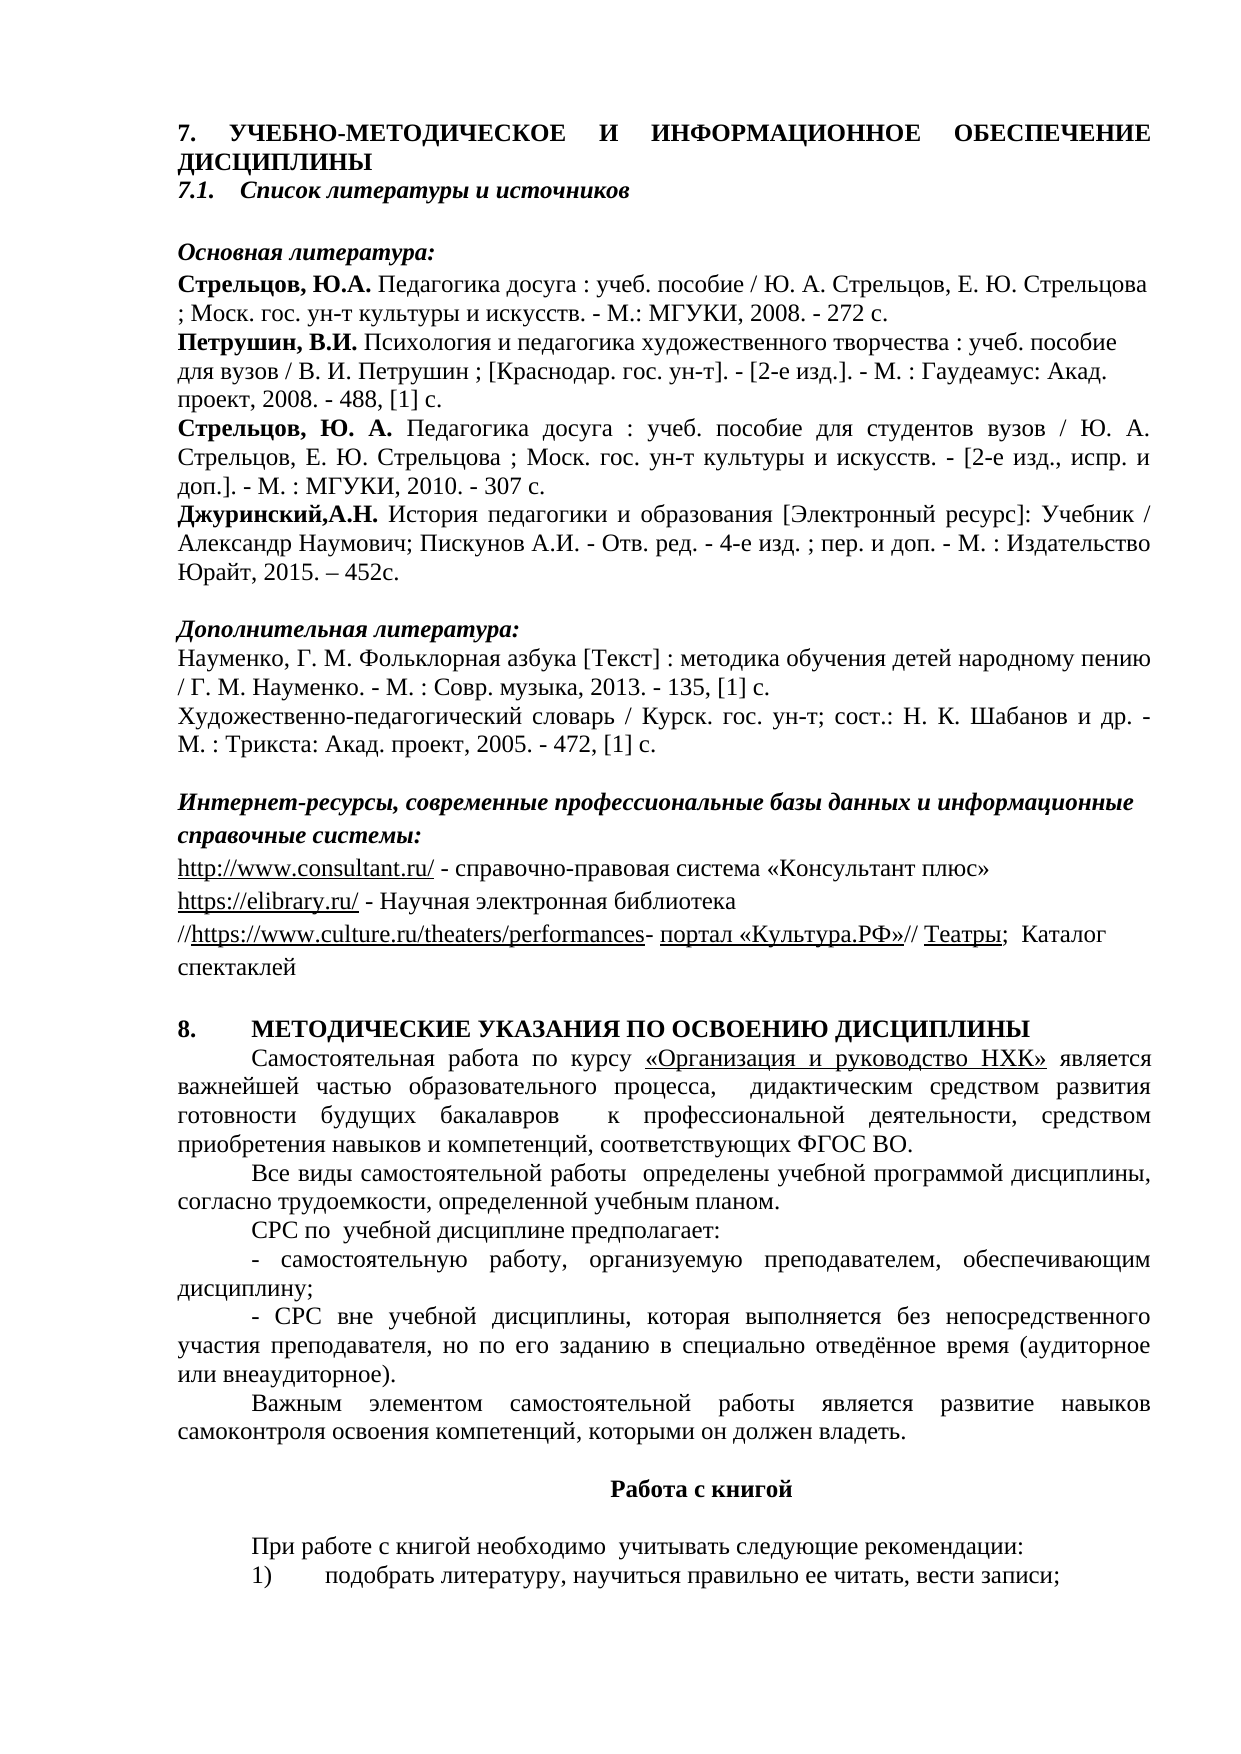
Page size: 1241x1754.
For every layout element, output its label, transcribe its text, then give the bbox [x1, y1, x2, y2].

text Дополнительная литература: [177, 614, 1152, 643]
text 8. МЕТОДИЧЕСКИЕ УКАЗАНИЯ ПО ОСВОЕНИЮ ДИСЦИПЛИНЫ [177, 1014, 1152, 1043]
text Интернет-ресурсы, современные профессиональные базы данных и информационные справочные системы: [177, 787, 1152, 849]
text - самостоятельную работу, организуемую преподавателем, обеспечивающим дисциплину; [177, 1244, 1152, 1301]
text Работа с книгой [177, 1474, 1152, 1503]
text Важным элементом самостоятельной работы является развитие навыков самоконтроля освоения компетенций, которыми он должен владеть. [177, 1388, 1152, 1445]
text Художественно-педагогический словарь / Курск. гос. ун-т; сост.: Н. К. Шабанов и др. - М. : Трикста: Акад. проект, 2005. - 472, [1] с. [177, 701, 1152, 758]
text 7.1. Список литературы и источников [177, 176, 1152, 204]
list подобрать литературу, научиться правильно ее читать, вести записи; [177, 1560, 1152, 1589]
text СРС по учебной дисциплине предполагает: [177, 1215, 1152, 1244]
text Основная литература: [177, 237, 1152, 265]
text - СРС вне учебной дисциплины, которая выполняется без непосредственного участия преподавателя, но по его заданию в специально отведённое время (аудиторное или внеаудиторное). [177, 1301, 1152, 1388]
text Науменко, Г. М. Фольклорная азбука [Текст] : методика обучения детей народному пению / Г. М. Науменко. - М. : Совр. музыка, 2013. - 135, [1] с. [177, 643, 1152, 701]
text При работе с книгой необходимо учитывать следующие рекомендации: [177, 1531, 1152, 1560]
text http://www.consultant.ru/ - справочно-правовая система «Консультант плюс» [177, 853, 1152, 882]
text Самостоятельная работа по курсу «Организация и руководство НХК» является важнейшей частью образовательного процесса, дидактическим средством развития готовности будущих бакалавров к профессиональной деятельности, средством приобретения навыков и компетенций, соответствующих ФГОС ВО. [177, 1043, 1152, 1158]
text https://elibrary.ru/ - Научная электронная библиотека [177, 886, 1152, 915]
text Все виды самостоятельной работы определены учебной программой дисциплины, согласно трудоемкости, определенной учебным планом. [177, 1158, 1152, 1215]
text 7. УЧЕБНО-МЕТОДИЧЕСКОЕ И ИНФОРМАЦИОННОЕ ОБЕСПЕЧЕНИЕ ДИСЦИПЛИНЫ [177, 118, 1152, 176]
text //https://www.culture.ru/theaters/performances- портал «Культура.РФ»// Театры; Каталог спектаклей [177, 919, 1152, 981]
text Стрельцов, Ю. А. Педагогика досуга : учеб. пособие для студентов вузов / Ю. А. Стрельцов, Е. Ю. Стрельцова ; Моск. гос. ун-т культуры и искусств. - [2-е изд., испр. и доп.]. - М. : МГУКИ, 2010. - 307 с. [177, 413, 1152, 499]
text Джуринский,А.Н. История педагогики и образования [Электронный ресурс]: Учебник / Александр Наумович; Пискунов А.И. - Отв. ред. - 4-е изд. ; пер. и доп. - М. : Издательство Юрайт, 2015. – 452с. [177, 499, 1152, 586]
text Петрушин, В.И. Психология и педагогика художественного творчества : учеб. пособие для вузов / В. И. Петрушин ; [Краснодар. гос. ун-т]. - [2-е изд.]. - М. : Гаудеамус: Акад. проект, 2008. - 488, [1] с. [177, 327, 1152, 413]
text Стрельцов, Ю.А. Педагогика досуга : учеб. пособие / Ю. А. Стрельцов, Е. Ю. Стрельцова ; Моск. гос. ун-т культуры и искусств. - М.: МГУКИ, 2008. - 272 с. [177, 269, 1152, 327]
